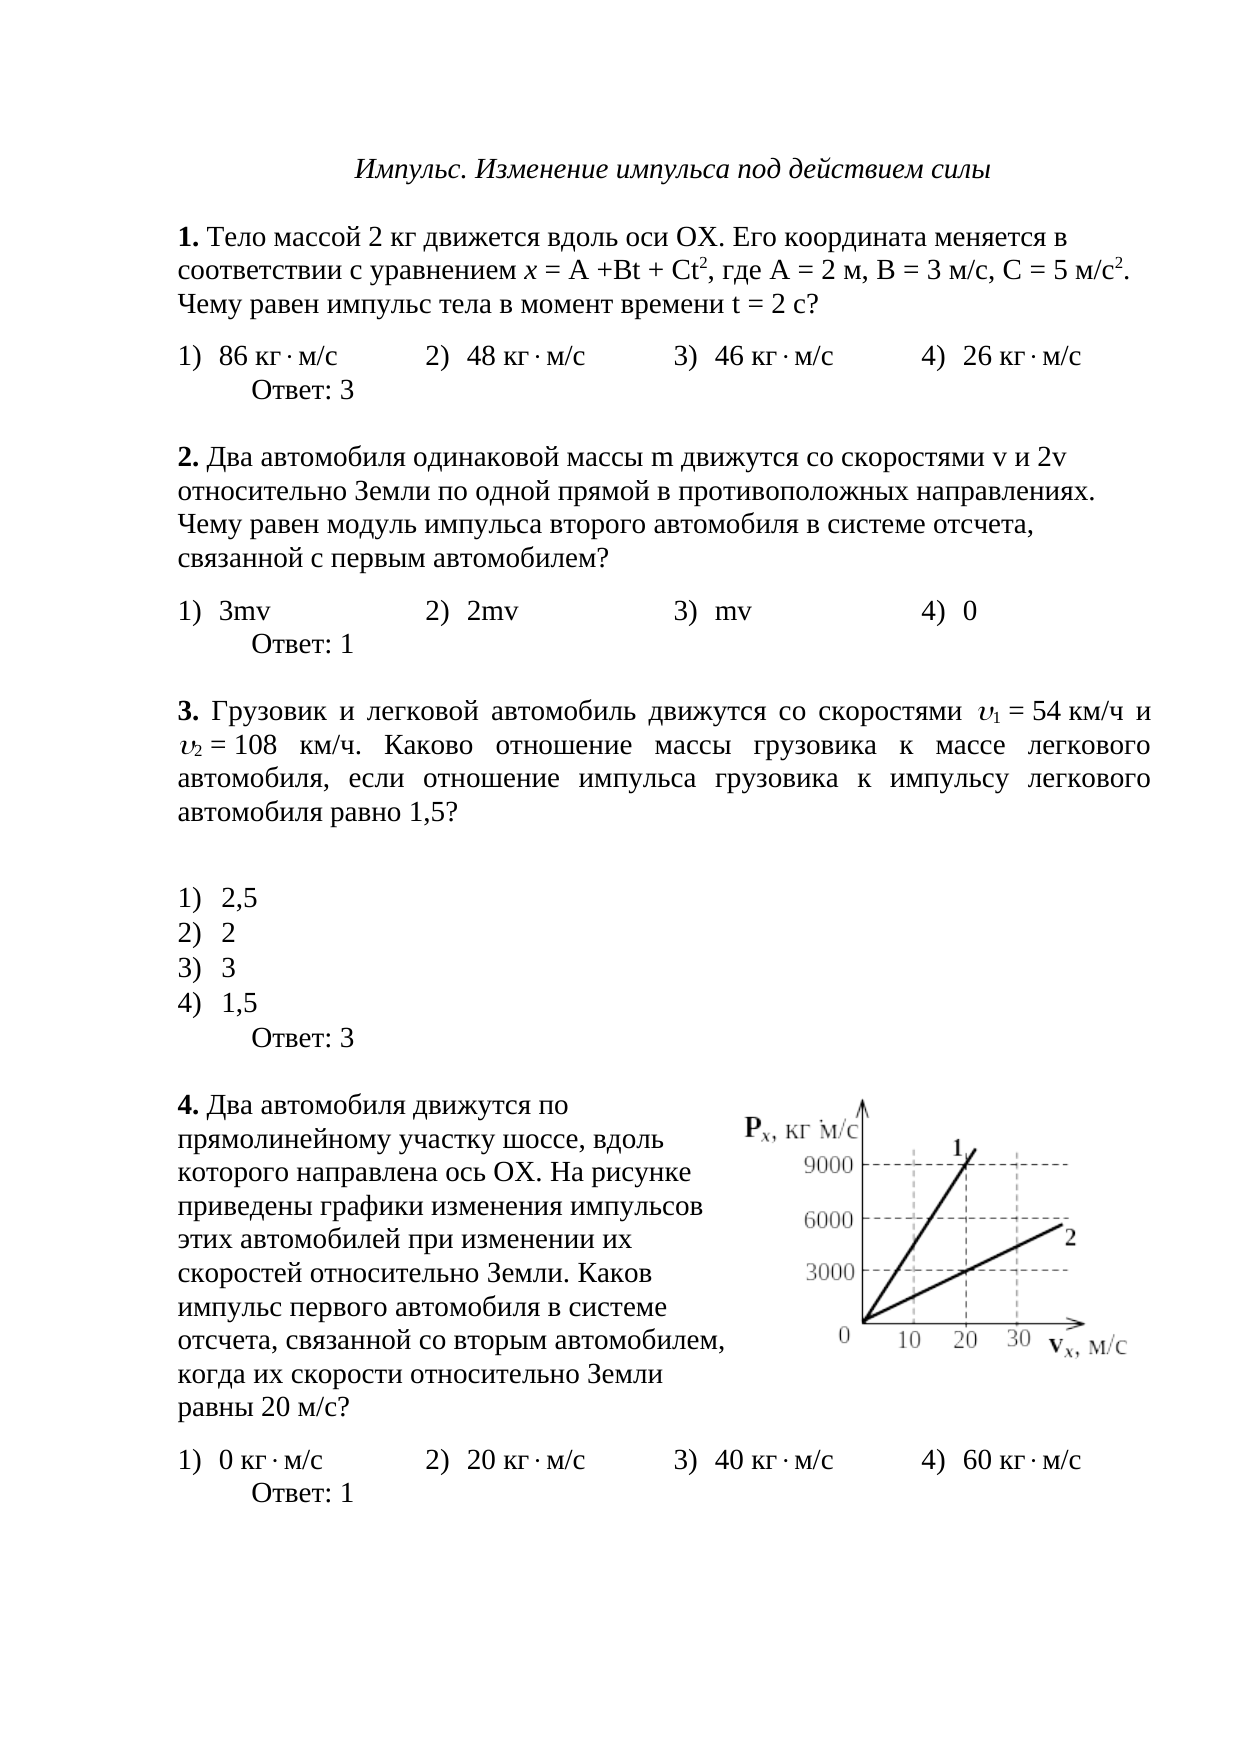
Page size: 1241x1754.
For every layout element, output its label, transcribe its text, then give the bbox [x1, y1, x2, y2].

table_header 2) [414, 1442, 455, 1476]
table_header 86 кгм/с [208, 339, 414, 372]
text Ответ: 3 [177, 1020, 1168, 1054]
text 4. Два автомобиля движутся по прямолинейному участку шоссе, вдоль которого направлена ось ОХ. На рисунке приведены графики изменения импульсов этих автомобилей при изменении их скоростей относительно Земли. Каков импульс первого автомобиля в системе отсчета, связанной со вторым автомобилем, когда их cкорости относительно Земли равны 20 м/с? [177, 1087, 1152, 1423]
table_header 3) [662, 339, 703, 372]
table_header 40 кгм/с [704, 1442, 910, 1476]
text Ответ: 1 [177, 626, 1168, 660]
table_header mv [703, 593, 910, 626]
text 3. Грузовик и легковой автомобиль движутся со скоростями 1 = 54 км/ч и 2 = 108 км/ч. Каково отношение массы грузовика к массе легкового автомобиля, если отношение импульса грузовика к импульсу легкового автомобиля равно 1,5? [177, 693, 1152, 828]
table_cell 3) [177, 950, 221, 985]
table_header 46 кгм/с [704, 339, 910, 372]
text Ответ: 3 [177, 372, 1168, 406]
table_header 3) [662, 593, 703, 626]
text Импульс. Изменение импульса под действием силы [177, 152, 1168, 185]
table_header 20 кгм/с [455, 1442, 662, 1476]
table_header 4) [910, 339, 951, 372]
table_header 4) [910, 1442, 951, 1476]
table_header 60 кгм/с [951, 1442, 1158, 1476]
table_header 0 кгм/с [208, 1442, 414, 1476]
table_header 1) [166, 593, 207, 626]
table_header 2,5 [221, 880, 413, 915]
text 2. Два автомобиля одинаковой массы m движутся со скоростями v и 2v относительно Земли по одной прямой в противоположных направлениях. Чему равен модуль импульса второго автомобиля в системе отсчета, связанной с первым автомобилем? [177, 439, 1158, 573]
table_header 0 [951, 593, 1158, 626]
table_header 48 кгм/с [455, 339, 662, 372]
table_cell 3 [221, 950, 413, 985]
table_header 4) [910, 593, 951, 626]
table_cell 2 [221, 915, 413, 950]
table_header 1) [166, 339, 207, 372]
table_cell 1,5 [221, 985, 413, 1020]
table_header 26 кгм/с [951, 339, 1158, 372]
table_header 3mv [207, 593, 414, 626]
table_header 2) [414, 339, 455, 372]
text Ответ: 1 [177, 1476, 1152, 1509]
table_header 2mv [455, 593, 662, 626]
table_cell 2) [177, 915, 221, 950]
table_header 2) [414, 593, 455, 626]
table_cell 4) [177, 985, 221, 1020]
table_header 1) [177, 880, 221, 915]
text 1. Тело массой 2 кг движется вдоль оси ОХ. Его координата меняется в соответствии с уравнением х = А +Bt + Ct2, где А = 2 м, В = 3 м/с, С = 5 м/с2. Чему равен импульс тела в момент времени t = 2 c? [177, 219, 1158, 319]
table_header 3) [662, 1442, 703, 1476]
table_header 1) [166, 1442, 207, 1476]
